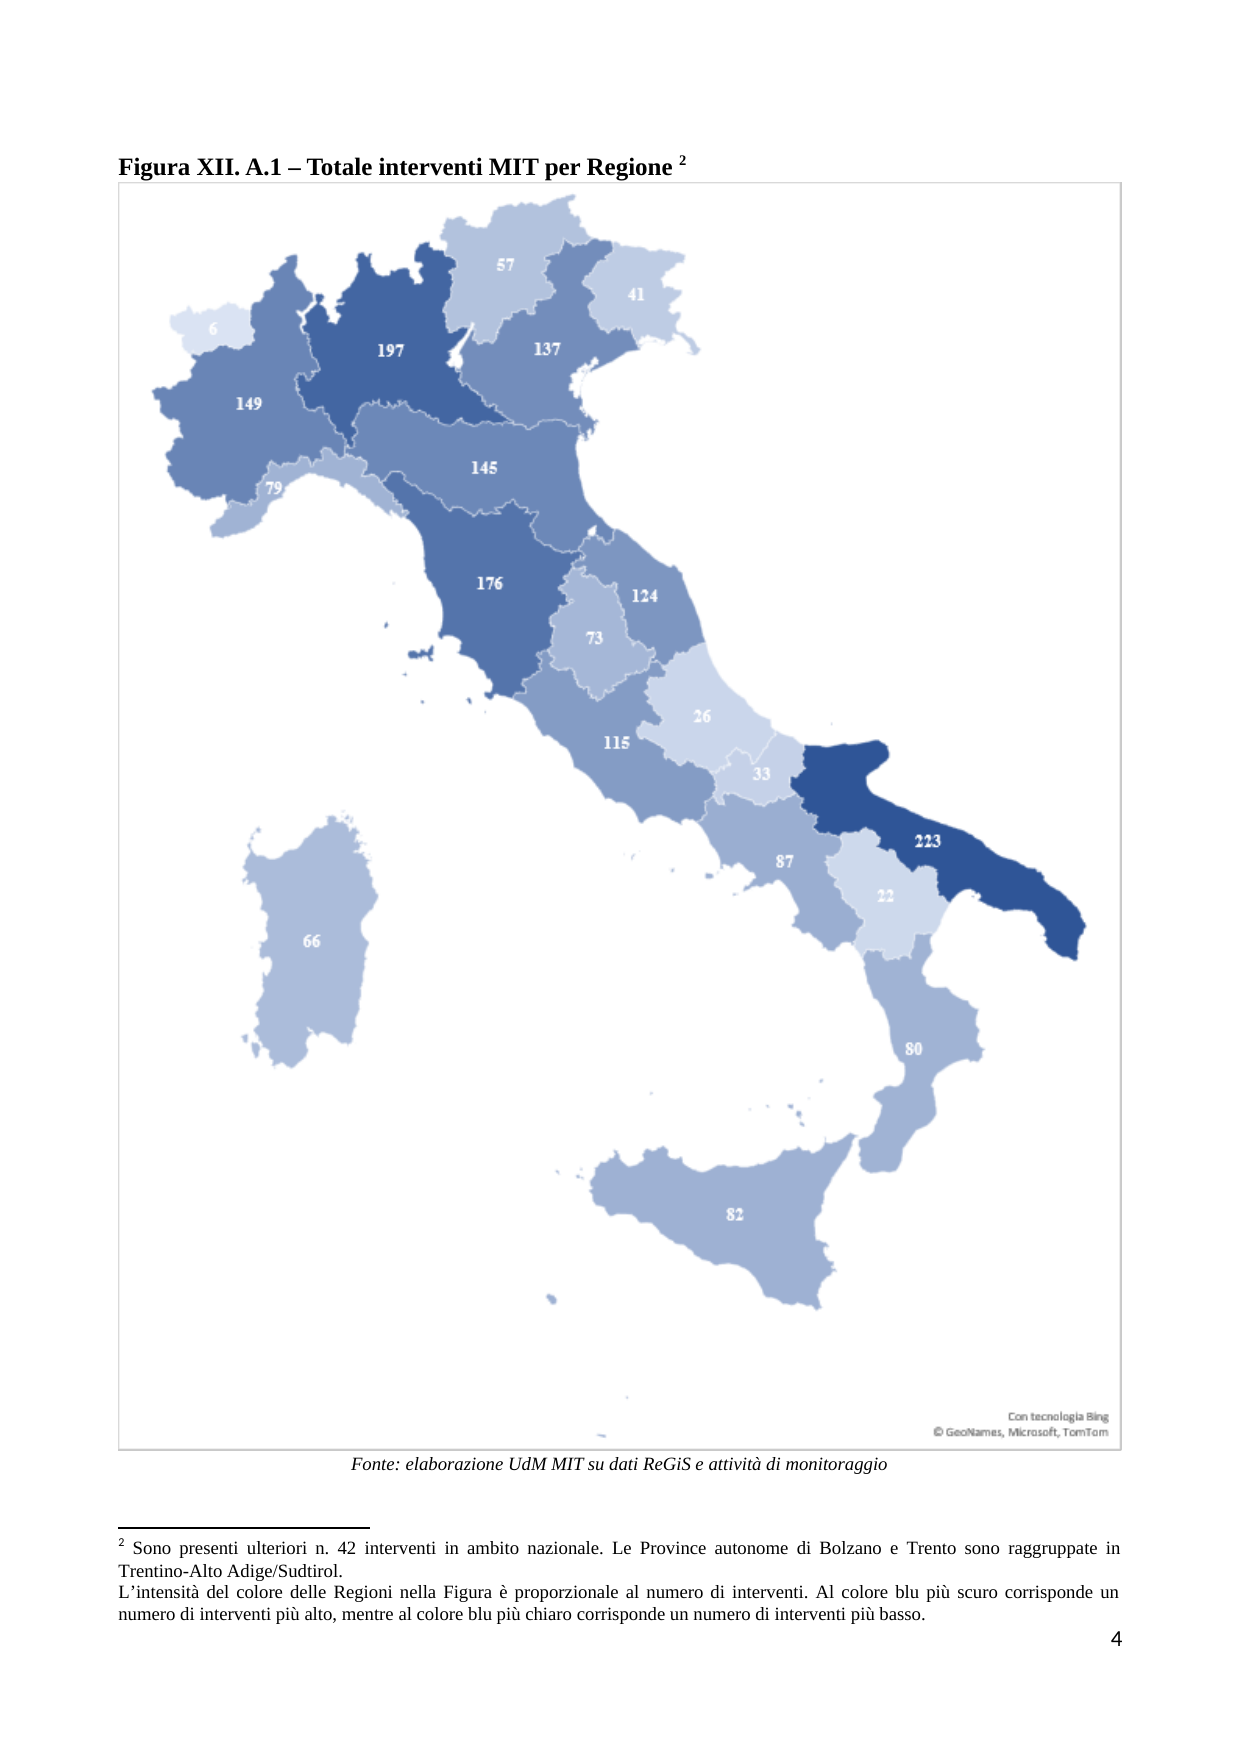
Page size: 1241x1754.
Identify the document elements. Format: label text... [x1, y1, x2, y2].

subtitle Figura XII. A.1 – Totale interventi MIT per Regione [118, 152, 1122, 181]
picture [118, 182, 1123, 1452]
text Fonte: elaborazione UdM MIT su dati ReGiS e attività di monitoraggio [118, 1452, 1122, 1474]
